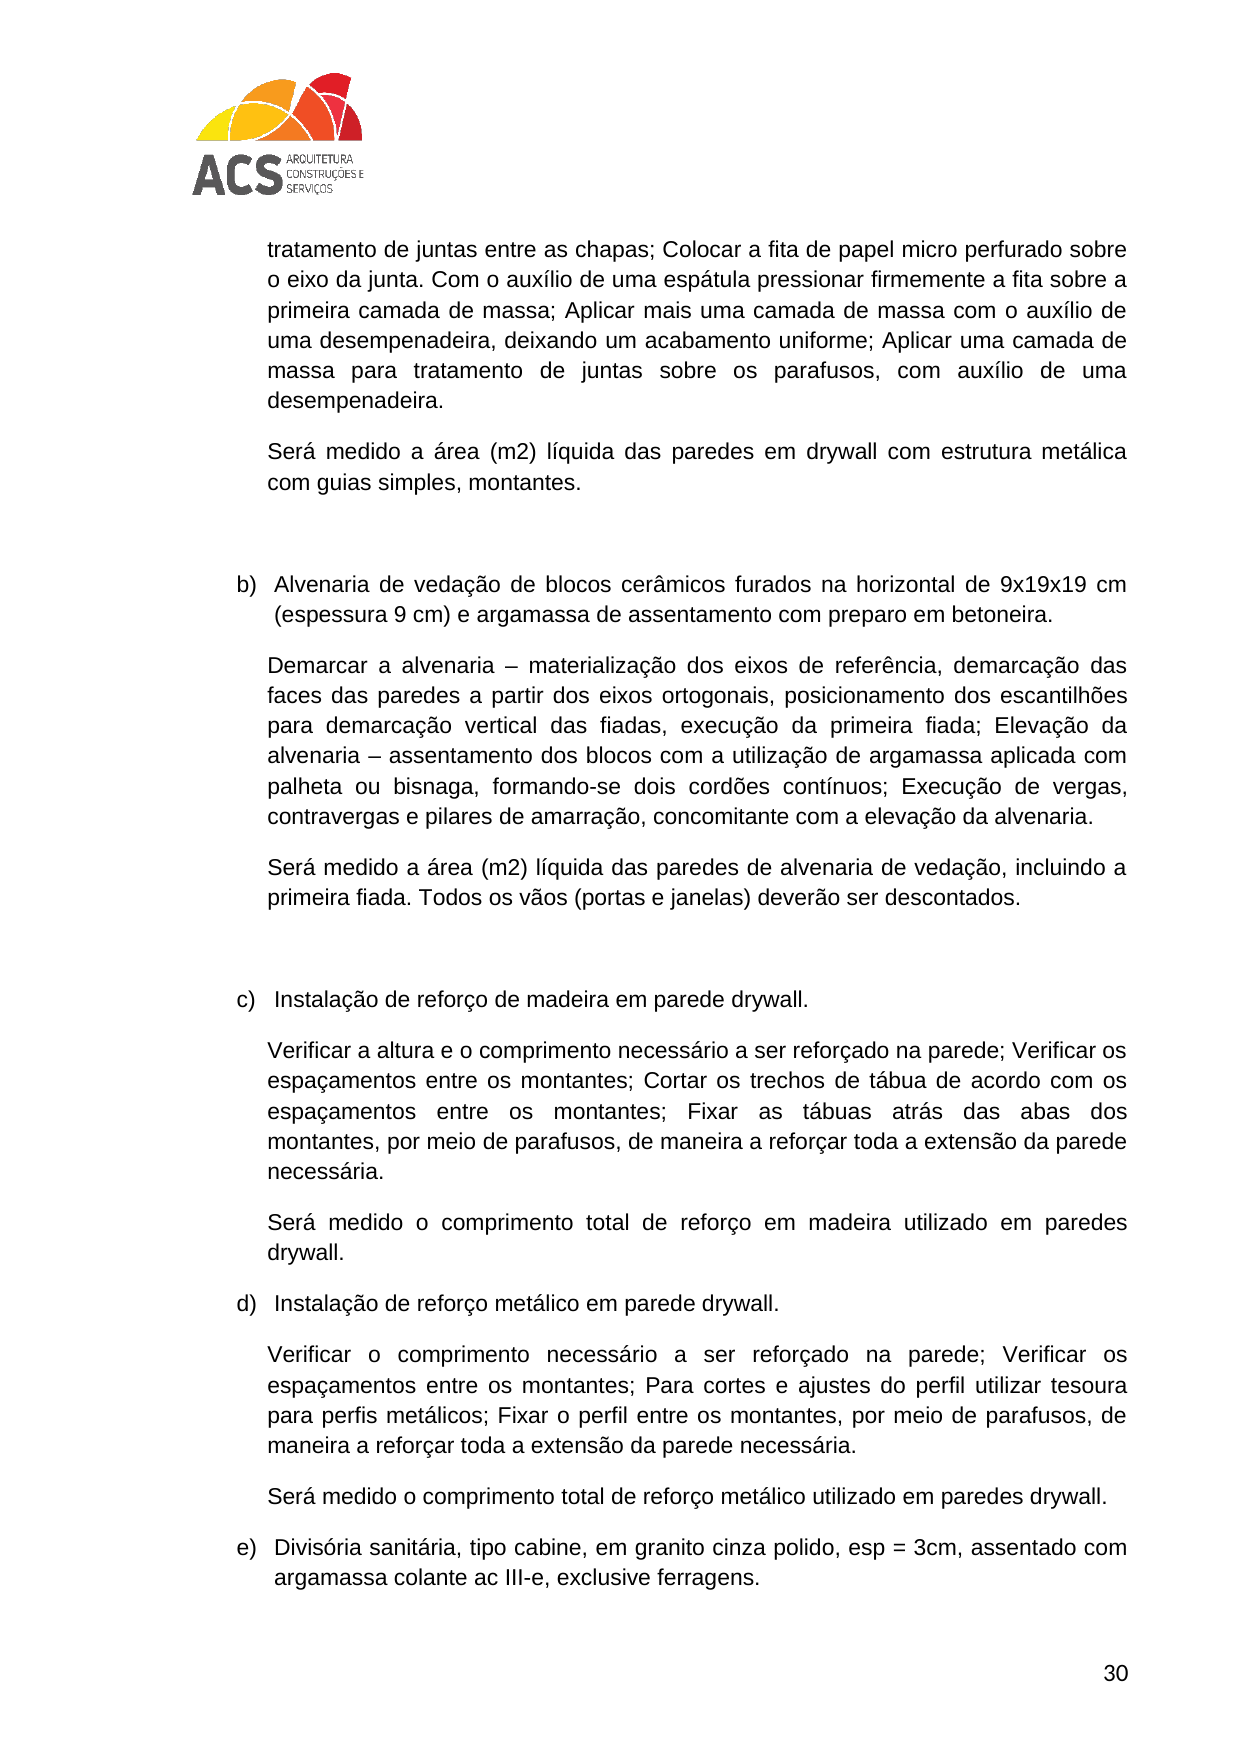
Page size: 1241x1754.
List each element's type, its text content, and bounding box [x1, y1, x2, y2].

text Será medido a área (m2) líquida das paredes de alvenaria de vedação, incluindo a primeira fiada. Todos os vãos (portas e janelas) deverão ser descontados. [267, 854, 1128, 911]
text Será medido o comprimento total de reforço metálico utilizado em paredes drywall. [267, 1483, 1128, 1509]
picture [192, 73, 364, 195]
text Será medido o comprimento total de reforço em madeira utilizado em paredes drywall. [267, 1209, 1128, 1266]
list Instalação de reforço metálico em parede drywall. [236, 1290, 1128, 1317]
list Instalação de reforço de madeira em parede drywall. [236, 986, 1128, 1013]
list Alvenaria de vedação de blocos cerâmicos furados na horizontal de 9x19x19 cm (espessura 9 cm) e argamassa de assentamento com preparo em betoneira. [236, 571, 1128, 627]
text Verificar a altura e o comprimento necessário a ser reforçado na parede; Verificar os espaçamentos entre os montantes; Cortar os trechos de tábua de acordo com os espaçamentos entre os montantes; Fixar as tábuas atrás das abas dos montantes, por meio de parafusos, de maneira a reforçar toda a extensão da parede necessária. [267, 1037, 1128, 1184]
text Demarcar a alvenaria – materialização dos eixos de referência, demarcação das faces das paredes a partir dos eixos ortogonais, posicionamento dos escantilhões para demarcação vertical das fiadas, execução da primeira fiada; Elevação da alvenaria – assentamento dos blocos com a utilização de argamassa aplicada com palheta ou bisnaga, formando-se dois cordões contínuos; Execução de vergas, contravergas e pilares de amarração, concomitante com a elevação da alvenaria. [267, 652, 1128, 829]
text Será medido a área (m2) líquida das paredes em drywall com estrutura metálica com guias simples, montantes. [267, 438, 1128, 495]
text Verificar o comprimento necessário a ser reforçado na parede; Verificar os espaçamentos entre os montantes; Para cortes e ajustes do perfil utilizar tesoura para perfis metálicos; Fixar o perfil entre os montantes, por meio de parafusos, de maneira a reforçar toda a extensão da parede necessária. [267, 1341, 1128, 1458]
list Divisória sanitária, tipo cabine, em granito cinza polido, esp = 3cm, assentado com argamassa colante ac III-e, exclusive ferragens. [236, 1534, 1128, 1591]
